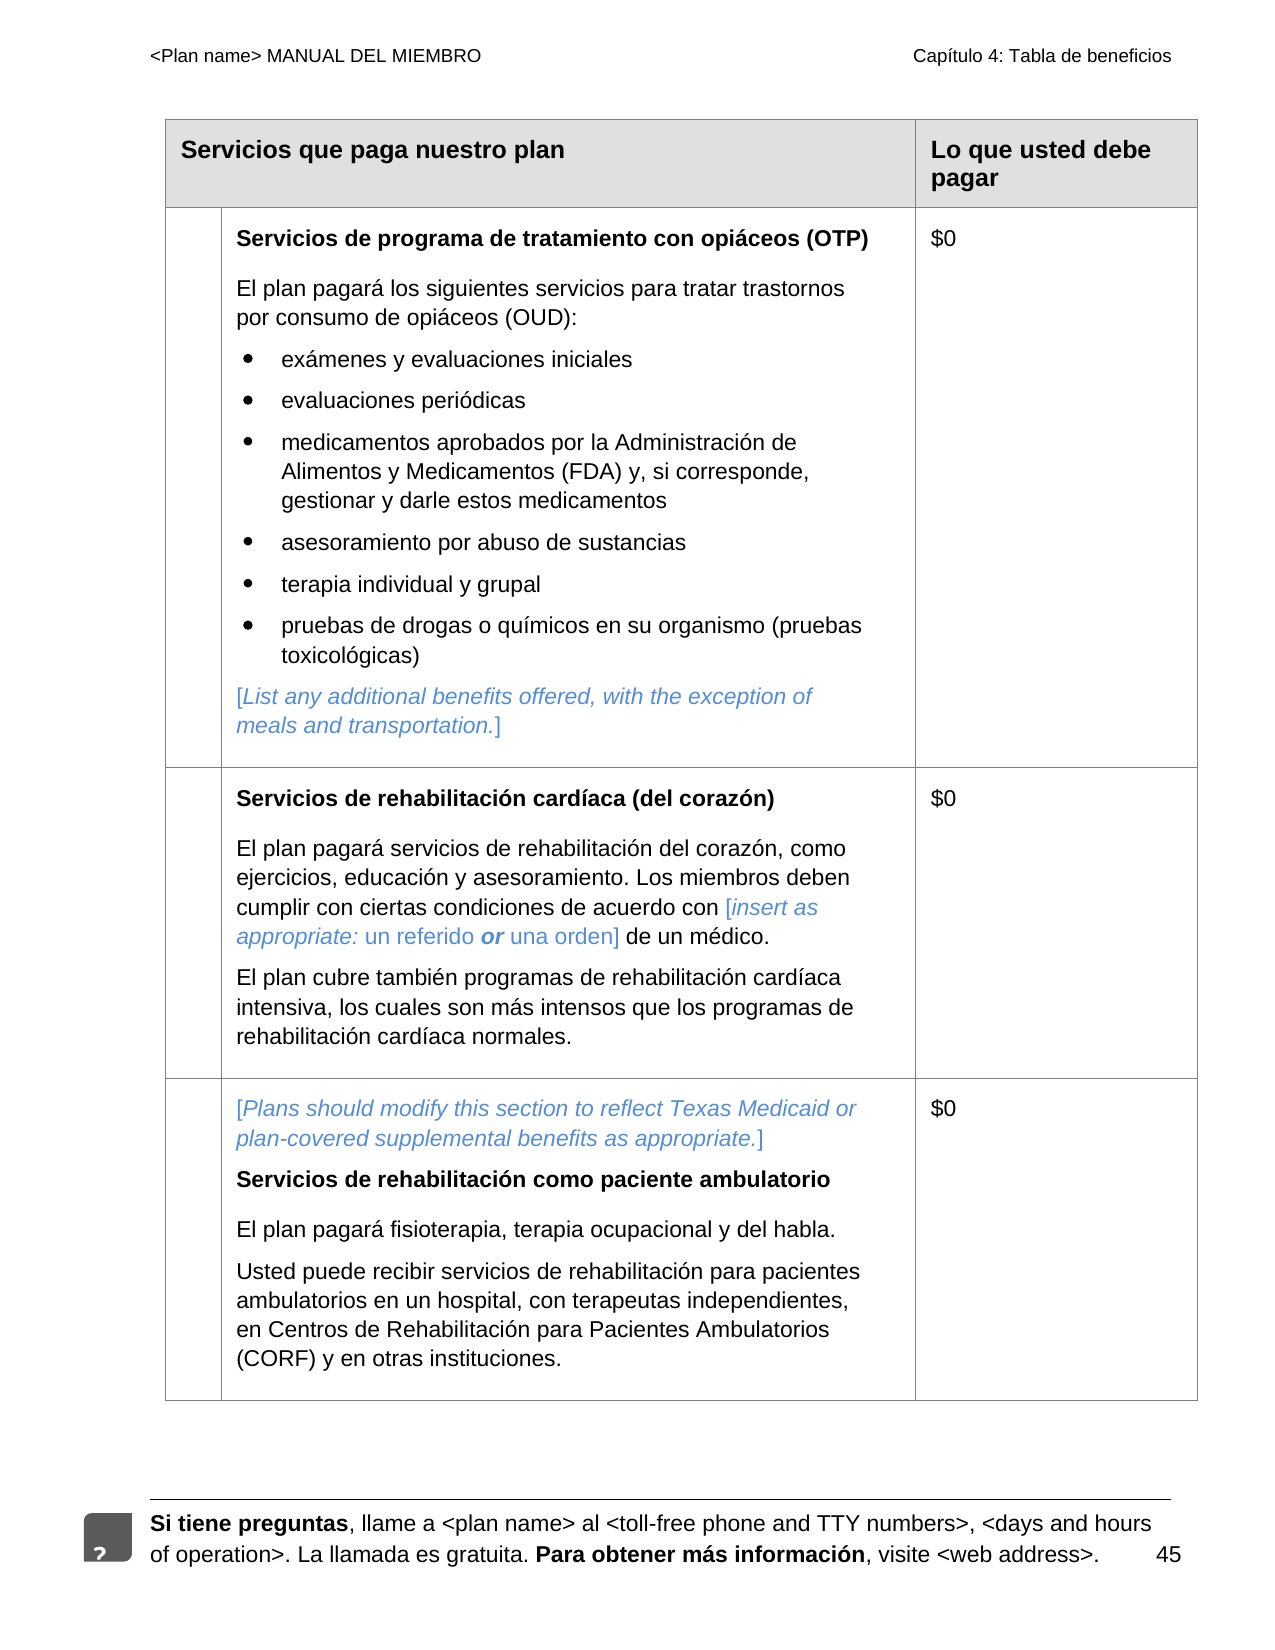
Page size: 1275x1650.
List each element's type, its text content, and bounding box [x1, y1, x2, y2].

table_header Servicios que paga nuestro plan [166, 120, 915, 207]
table_cell [166, 208, 221, 767]
table_header Lo que usted debe pagar [916, 120, 1197, 207]
table_cell [Plans should modify this section to reflect Texas Medicaid or plan-covered supplemental benefits as appropriate.] Servicios de rehabilitación como paciente ambulatorio El plan pagará fisioterapia, terapia ocupacional y del habla. Usted puede recibir servicios de rehabilitación para pacientes ambulatorios en un hospital, con terapeutas independientes, en Centros de Rehabilitación para Pacientes Ambulatorios (CORF) y en otras instituciones. [222, 1079, 915, 1400]
table_cell $0 [916, 768, 1197, 1077]
table_cell $0 [916, 208, 1197, 767]
table_cell [166, 1079, 221, 1400]
table_cell [166, 768, 221, 1077]
table_cell Servicios de rehabilitación cardíaca (del corazón) El plan pagará servicios de rehabilitación del corazón, como ejercicios, educación y asesoramiento. Los miembros deben cumplir con ciertas condiciones de acuerdo con [insert as appropriate: un referido or una orden] de un médico. El plan cubre también programas de rehabilitación cardíaca intensiva, los cuales son más intensos que los programas de rehabilitación cardíaca normales. [222, 768, 915, 1077]
table_cell $0 [916, 1079, 1197, 1400]
table_cell Servicios de programa de tratamiento con opiáceos (OTP) El plan pagará los siguientes servicios para tratar trastornos por consumo de opiáceos (OUD): exámenes y evaluaciones iniciales evaluaciones periódicas medicamentos aprobados por la Administración de Alimentos y Medicamentos (FDA) y, si corresponde, gestionar y darle estos medicamentos asesoramiento por abuso de sustancias terapia individual y grupal pruebas de drogas o químicos en su organismo (pruebas toxicológicas) [List any additional benefits offered, with the exception of meals and transportation.] [222, 208, 915, 767]
